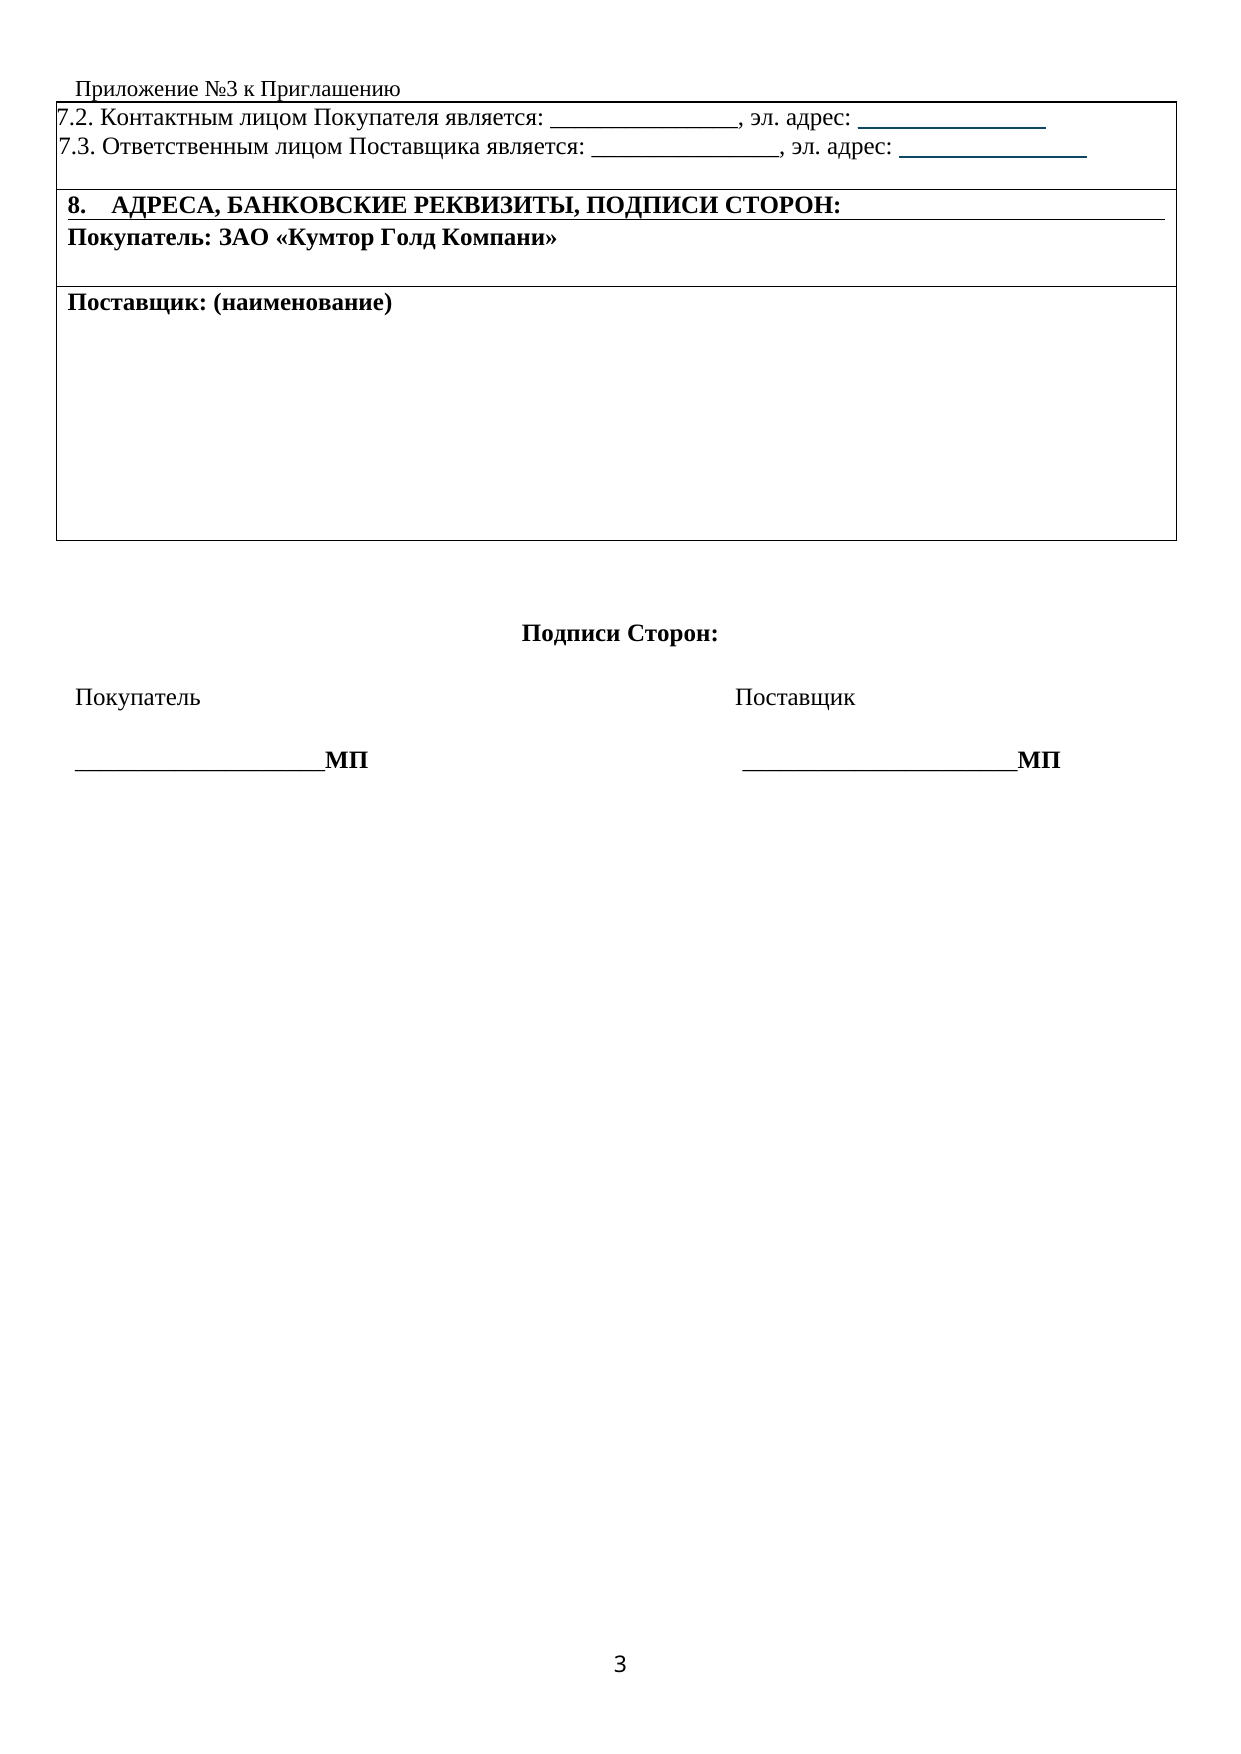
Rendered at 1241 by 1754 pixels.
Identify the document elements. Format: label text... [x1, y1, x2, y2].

text Подписи Сторон: [75, 618, 1165, 647]
text ____________________МП ______________________МП [75, 745, 1149, 773]
text Покупатель Поставщик [75, 682, 1168, 742]
table_cell Поставщик: (наименование) [57, 287, 1176, 540]
table_cell 8. АДРЕСА, БАНКОВСКИЕ РЕКВИЗИТЫ, ПОДПИСИ СТОРОН: Покупатель: ЗАО «Кумтор Голд Компани» [57, 190, 1176, 286]
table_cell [57, 103, 1176, 189]
